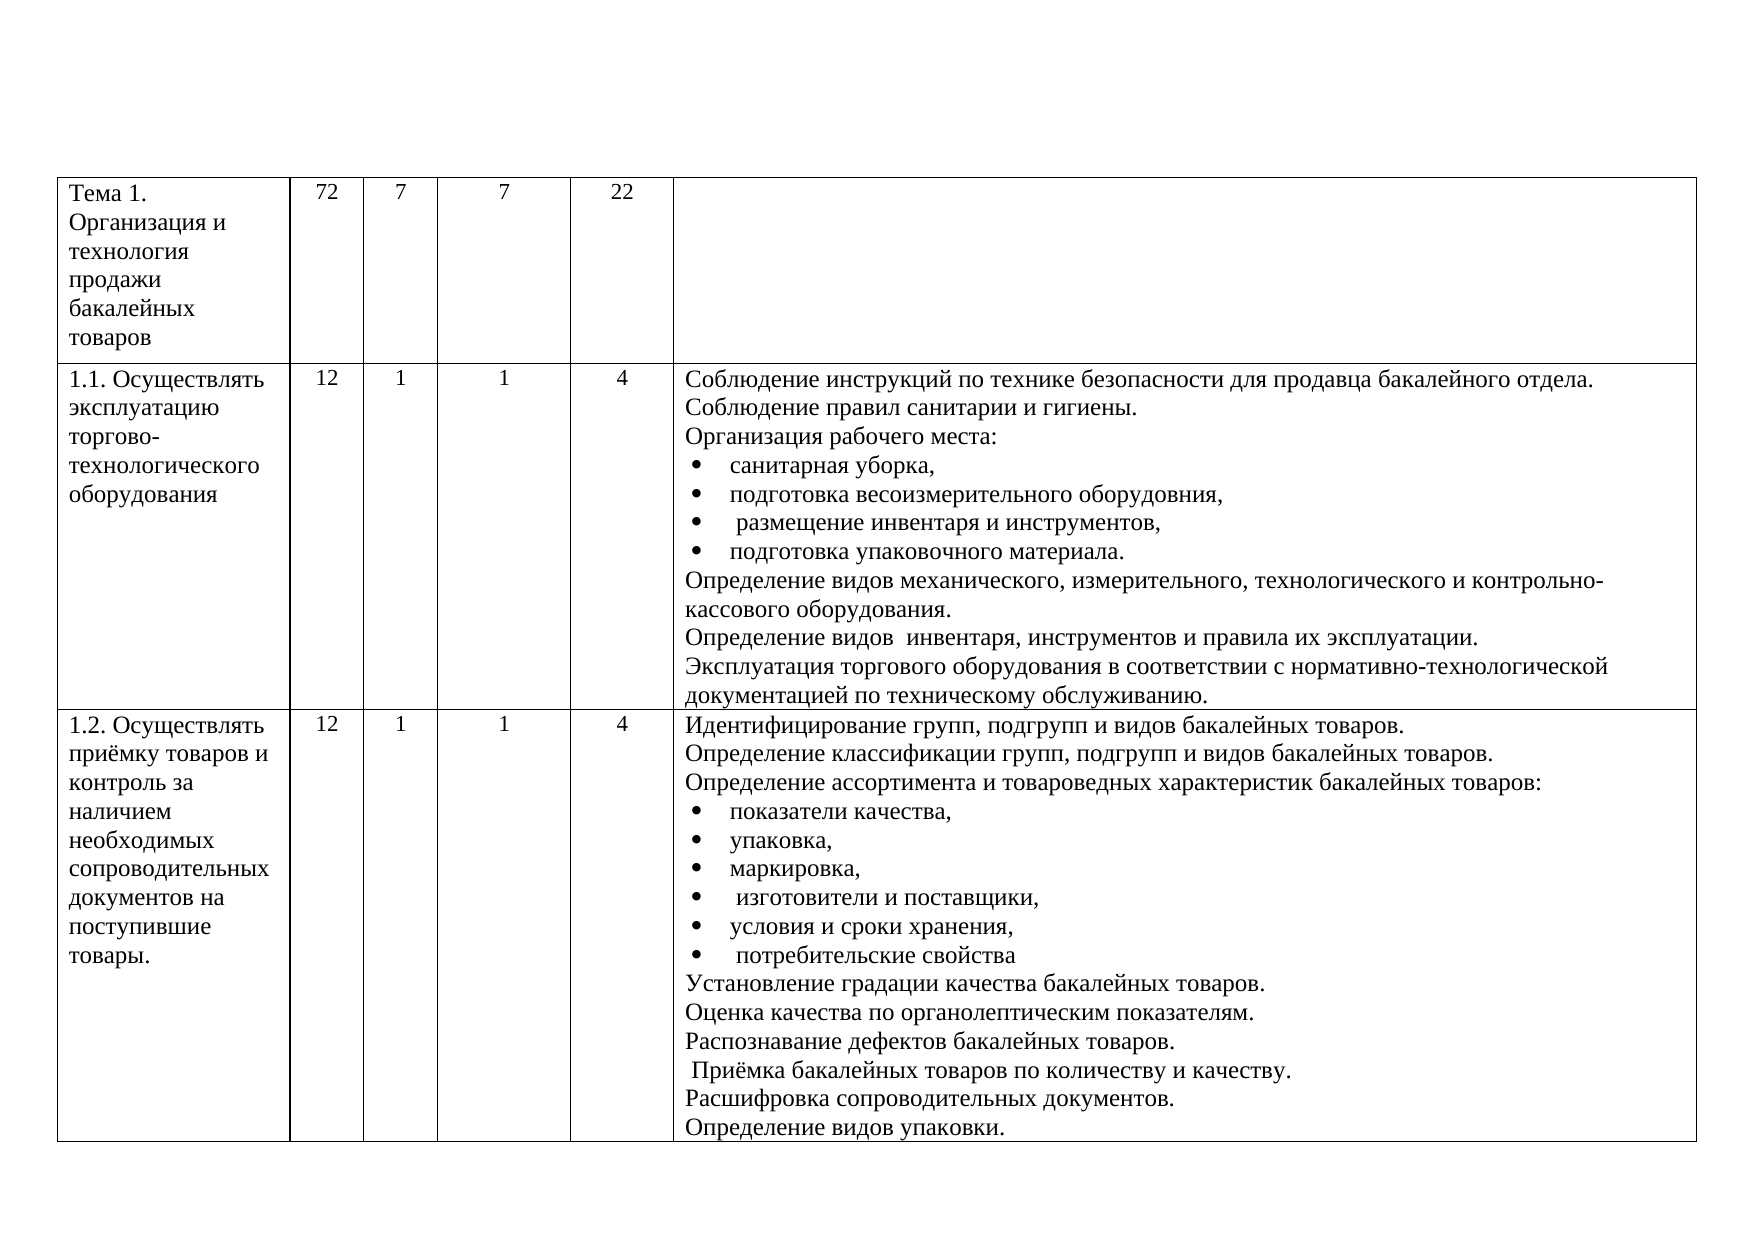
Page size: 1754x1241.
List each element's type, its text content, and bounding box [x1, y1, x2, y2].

table_cell 12 [291, 710, 363, 1141]
table_cell 7 [364, 178, 437, 363]
table_cell 4 [571, 710, 673, 1141]
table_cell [674, 710, 1696, 1141]
table_cell Тема 1. Организация и технология продажи бакалейных товаров [58, 178, 289, 363]
table_cell 4 [571, 364, 673, 709]
table_cell 1.1. Осуществлять эксплуатацию торгово-технологического оборудования [58, 364, 289, 709]
table_cell 1 [364, 364, 437, 709]
table_cell 7 [438, 178, 570, 363]
table_cell 1 [438, 710, 570, 1141]
table_cell 1 [438, 364, 570, 709]
table_cell Соблюдение инструкций по технике безопасности для продавца бакалейного отдела. Соблюдение правил санитарии и гигиены. Организация рабочего места: санитарная уборка, подготовка весоизмерительного оборудовния, размещение инвентаря и инструментов, подготовка упаковочного материала. Определение видов механического, измерительного, технологического и контрольно-кассового оборудования. Определение видов инвентаря, инструментов и правила их эксплуатации. Эксплуатация торгового оборудования в соответствии с нормативно-технологической документацией по техническому обслуживанию. [674, 364, 1696, 709]
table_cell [58, 710, 289, 1141]
table_cell 22 [571, 178, 673, 363]
table_cell [674, 178, 1696, 363]
table_cell 1 [364, 710, 437, 1141]
table_cell 12 [291, 364, 363, 709]
table_cell 72 [291, 178, 363, 363]
